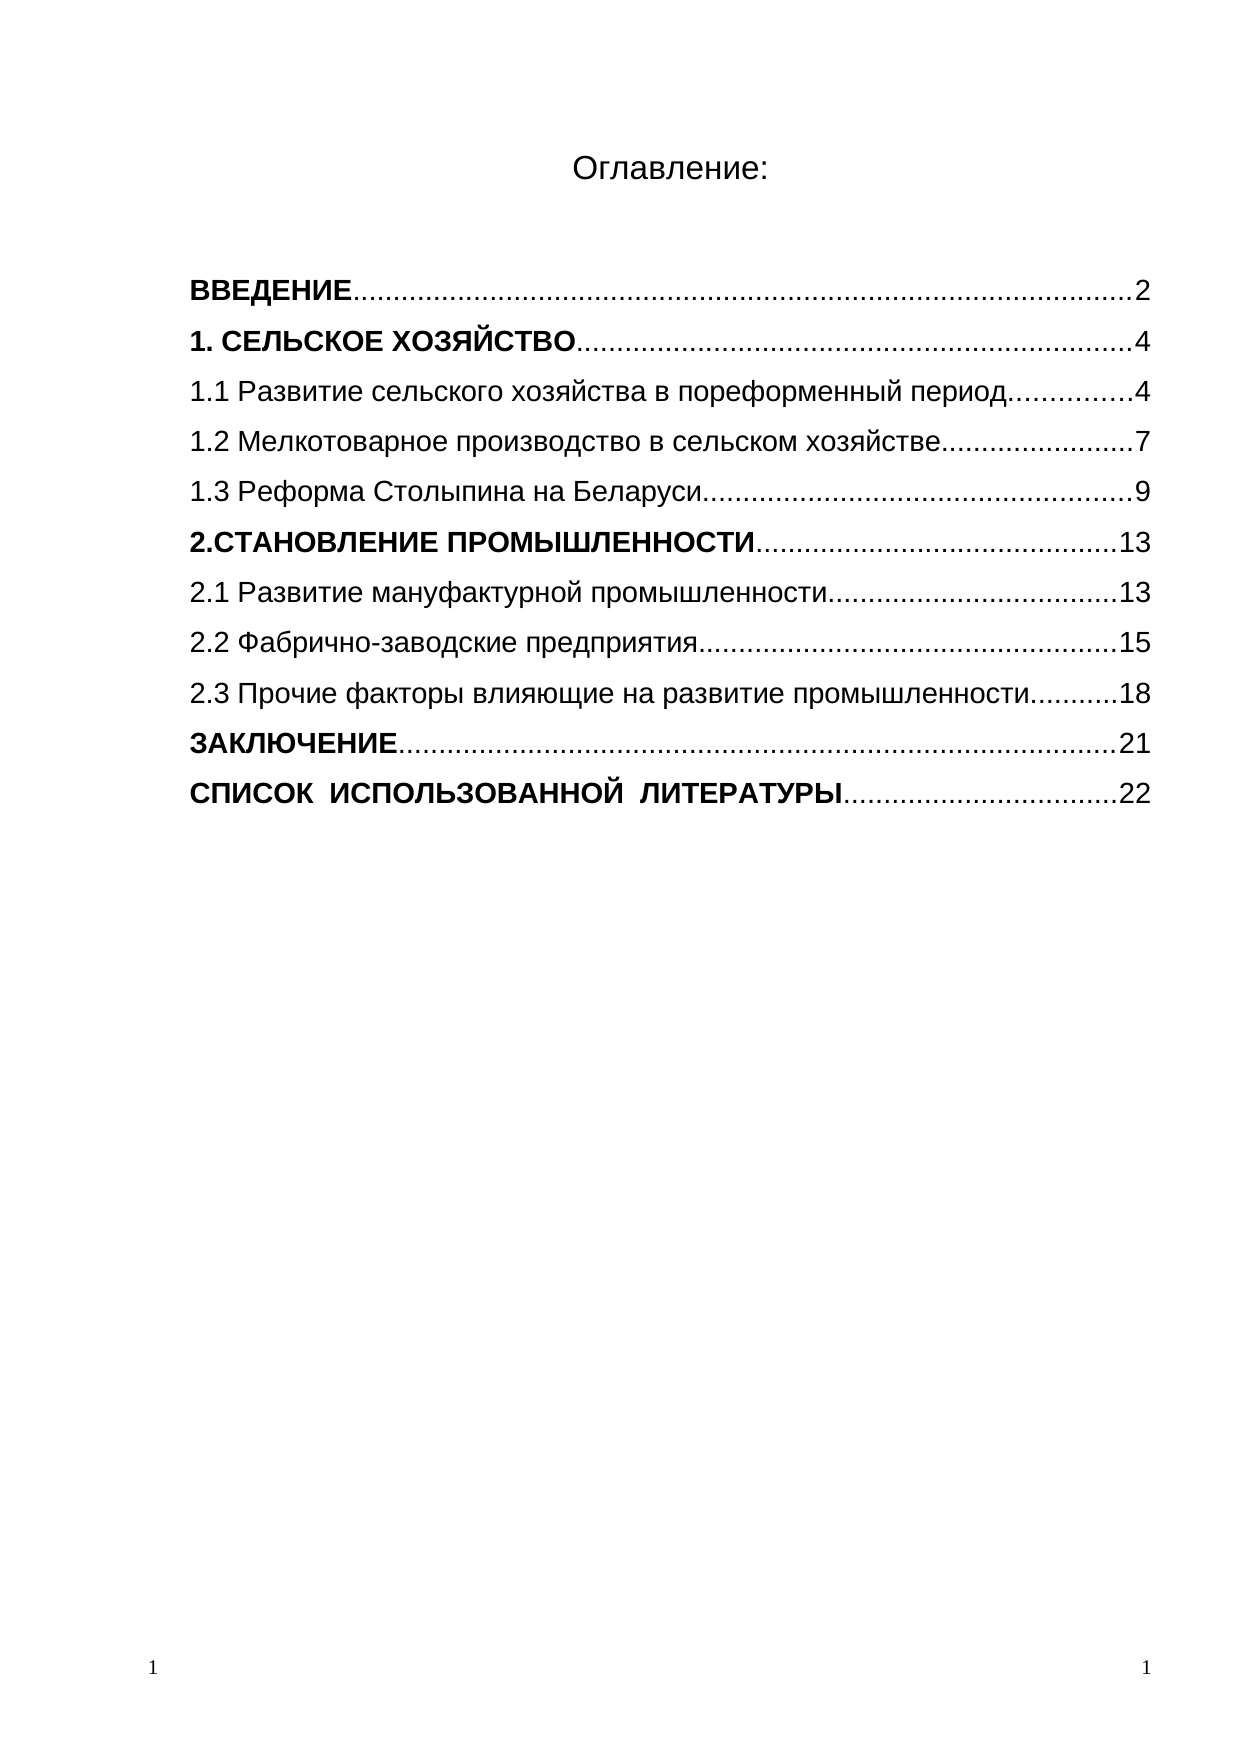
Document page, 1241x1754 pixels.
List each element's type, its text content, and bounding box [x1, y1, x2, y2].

text Оглавление: [189, 148, 1152, 186]
text 2.3 Прочие факторы влияющие на развитие промышленности. 18 [189, 676, 1152, 709]
text 1.2 Мелкотоварное производство в сельском хозяйстве 7 [189, 424, 1152, 458]
text 2.2 Фабрично-заводские предприятия. 15 [189, 625, 1152, 659]
text СПИСОК ИСПОЛЬЗОВАННОЙ ЛИТЕРАТУРЫ 22 [189, 776, 1152, 810]
text ВВЕДЕНИЕ 2 [189, 273, 1152, 307]
text 2.1 Развитие мануфактурной промышленности. 13 [189, 575, 1152, 608]
text 1. СЕЛЬСКОЕ ХОЗЯЙСТВО 4 [189, 323, 1152, 357]
text 2.СТАНОВЛЕНИЕ ПРОМЫШЛЕННОСТИ 13 [189, 525, 1152, 558]
text ЗАКЛЮЧЕНИЕ 21 [189, 726, 1152, 759]
text 1.3 Реформа Столыпина на Беларуси 9 [189, 474, 1152, 508]
text 1.1 Развитие сельского хозяйства в пореформенный период. 4 [189, 374, 1152, 407]
